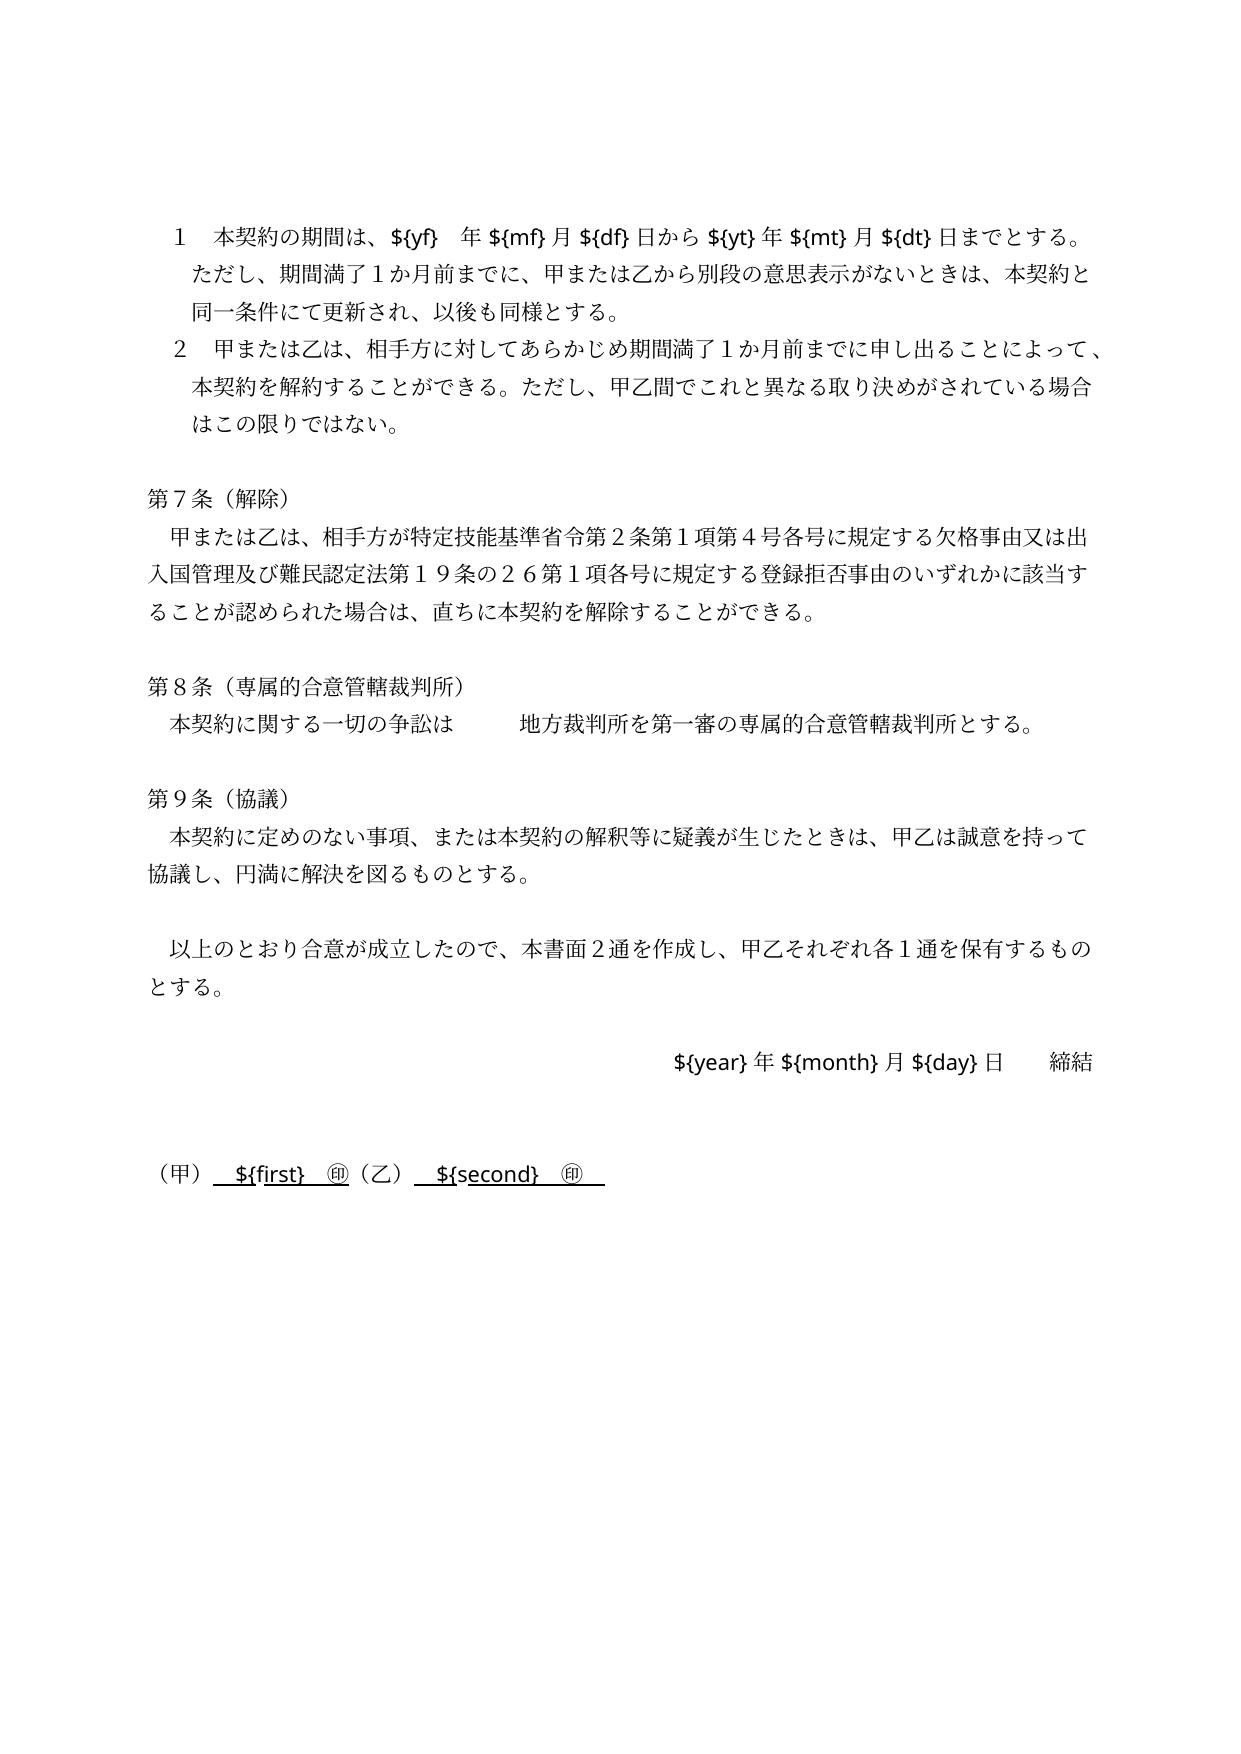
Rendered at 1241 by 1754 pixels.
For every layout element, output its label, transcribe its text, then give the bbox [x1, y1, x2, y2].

text 第７条（解除） [148, 479, 1092, 517]
text 本契約に定めのない事項、または本契約の解釈等に疑義が生じたときは、甲乙は誠意を持って協議し、円満に解決を図るものとする。 [148, 817, 1092, 892]
text 甲または乙は、相手方が特定技能基準省令第２条第１項第４号各号に規定する欠格事由又は出入国管理及び難民認定法第１９条の２６第１項各号に規定する登録拒否事由のいずれかに該当することが認められた場合は、直ちに本契約を解除することができる。 [148, 517, 1092, 629]
text ${year} 年 ${month} 月 ${day} 日 締結 [148, 1042, 1092, 1079]
text ２ 甲または乙は、相手方に対してあらかじめ期間満了１か月前までに申し出ることによって、本契約を解約することができる。ただし、甲乙間でこれと異なる取り決めがされている場合はこの限りではない。 [148, 329, 1092, 442]
text 本契約に関する一切の争訟は 地方裁判所を第一審の専属的合意管轄裁判所とする。 [148, 704, 1092, 742]
text 第８条（専属的合意管轄裁判所） [148, 667, 1092, 704]
text （甲） ${first} ㊞（乙） ${second} ㊞ [148, 1154, 1092, 1192]
text 第９条（協議） [148, 779, 1092, 817]
text 以上のとおり合意が成立したので、本書面２通を作成し、甲乙それぞれ各１通を保有するものとする。 [148, 929, 1092, 1004]
text １ 本契約の期間は、${yf} 年 ${mf} 月 ${df} 日から ${yt} 年 ${mt} 月 ${dt} 日までとする。ただし、期間満了１か月前までに、甲または乙から別段の意思表示がないときは、本契約と同一条件にて更新され、以後も同様とする。 [148, 217, 1092, 329]
